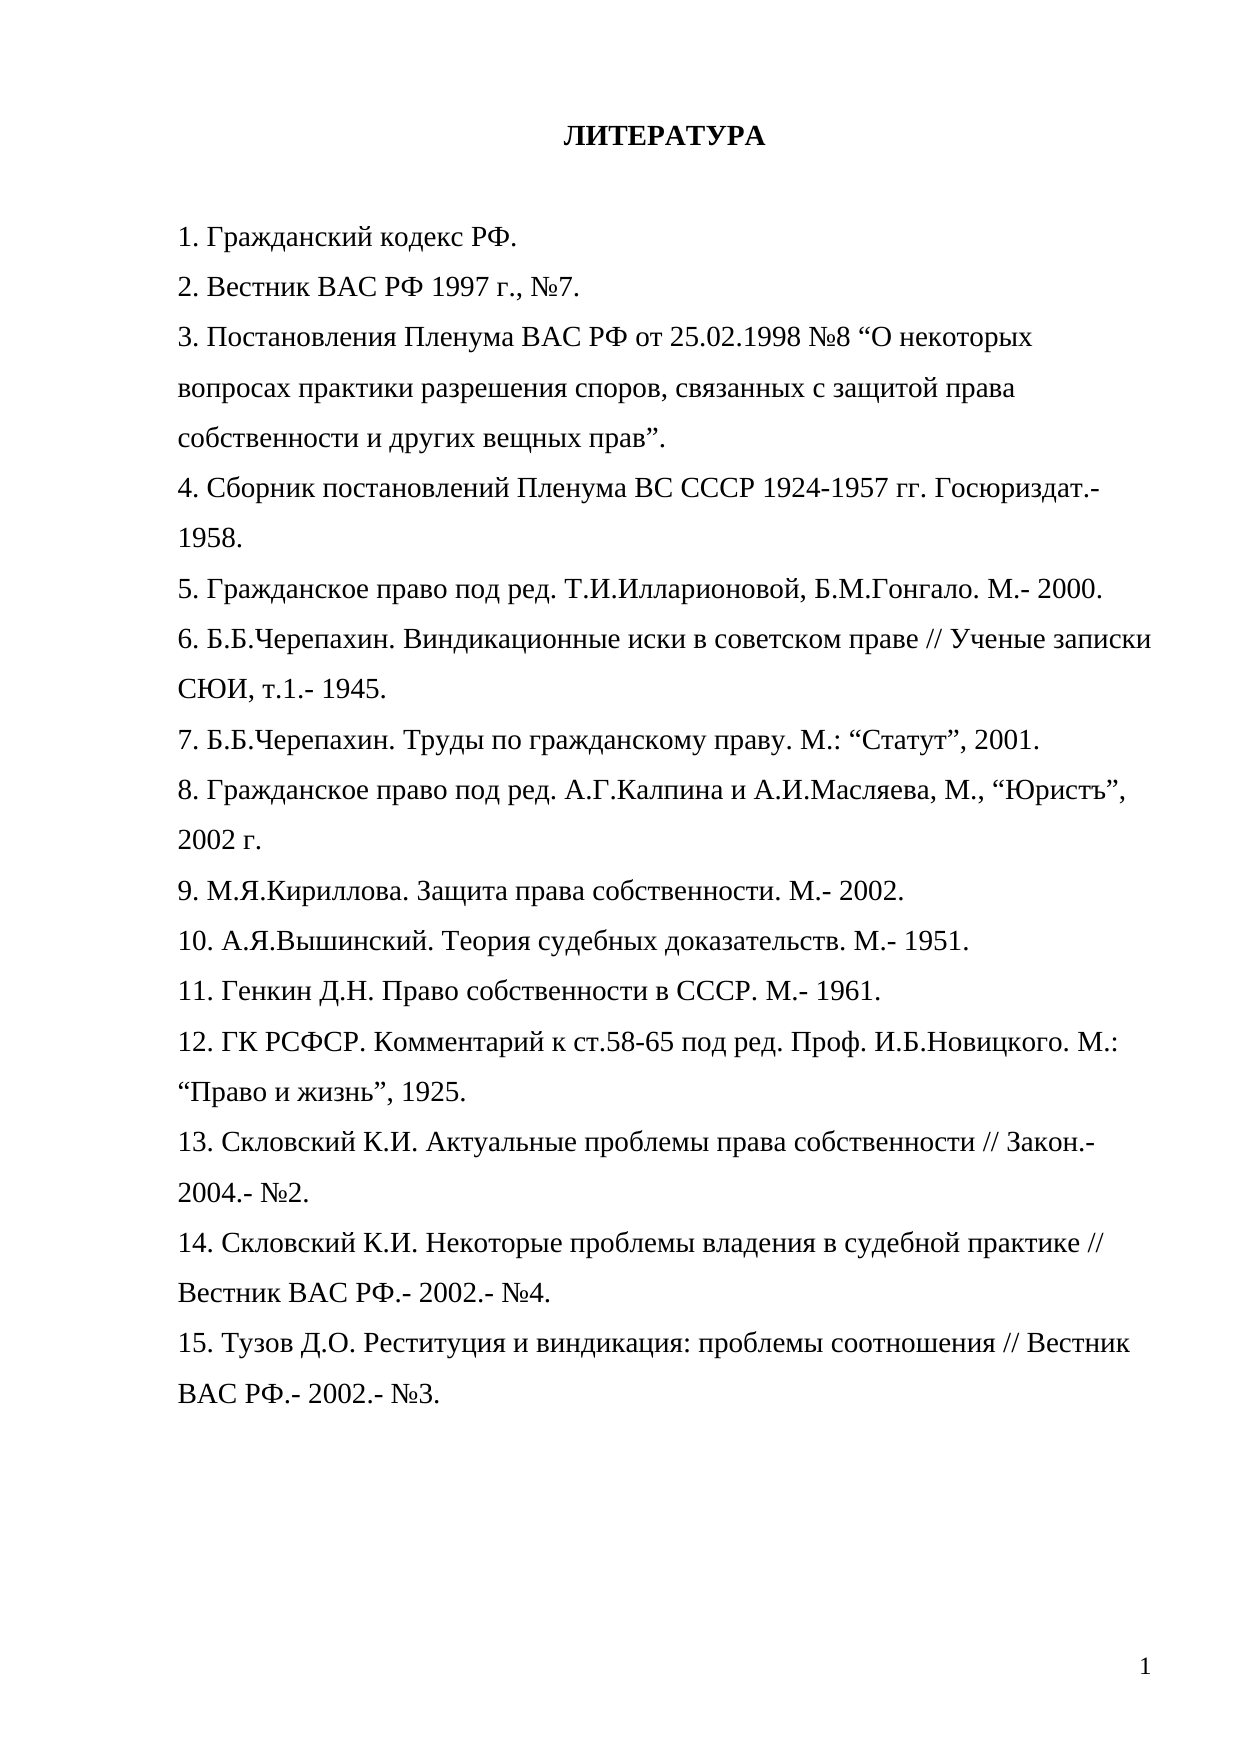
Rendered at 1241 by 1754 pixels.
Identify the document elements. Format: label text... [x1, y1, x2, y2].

text 12. ГК РСФСР. Комментарий к ст.58-65 под ред. Проф. И.Б.Новицкого. М.: “Право и жизнь”, 1925. [177, 1024, 1152, 1108]
text 7. Б.Б.Черепахин. Труды по гражданскому праву. М.: “Статут”, 2001. [177, 722, 1152, 755]
text 9. М.Я.Кириллова. Защита права собственности. М.- 2002. [177, 873, 1152, 906]
text 3. Постановления Пленума ВАС РФ от 25.02.1998 №8 “О некоторых вопросах практики разрешения споров, связанных с защитой права собственности и других вещных прав”. [177, 319, 1152, 453]
text 11. Генкин Д.Н. Право собственности в СССР. М.- 1961. [177, 973, 1152, 1007]
text 13. Скловский К.И. Актуальные проблемы права собственности // Закон.- 2004.- №2. [177, 1124, 1152, 1208]
text 15. Тузов Д.О. Реституция и виндикация: проблемы соотношения // Вестник ВАС РФ.- 2002.- №3. [177, 1326, 1152, 1409]
text ЛИТЕРАТУРА [177, 118, 1152, 152]
text 14. Скловский К.И. Некоторые проблемы владения в судебной практике // Вестник ВАС РФ.- 2002.- №4. [177, 1225, 1152, 1309]
text 5. Гражданское право под ред. Т.И.Илларионовой, Б.М.Гонгало. М.- 2000. [177, 571, 1152, 604]
text 2. Вестник ВАС РФ 1997 г., №7. [177, 269, 1152, 303]
text 8. Гражданское право под ред. А.Г.Калпина и А.И.Масляева, М., “Юристъ”, 2002 г. [177, 772, 1152, 856]
text 4. Сборник постановлений Пленума ВС СССР 1924-1957 гг. Госюриздат.- 1958. [177, 470, 1152, 554]
text 6. Б.Б.Черепахин. Виндикационные иски в советском праве // Ученые записки СЮИ, т.1.- 1945. [177, 621, 1152, 705]
text 1. Гражданский кодекс РФ. [177, 219, 1152, 252]
text 10. А.Я.Вышинский. Теория судебных доказательств. М.- 1951. [177, 923, 1152, 957]
